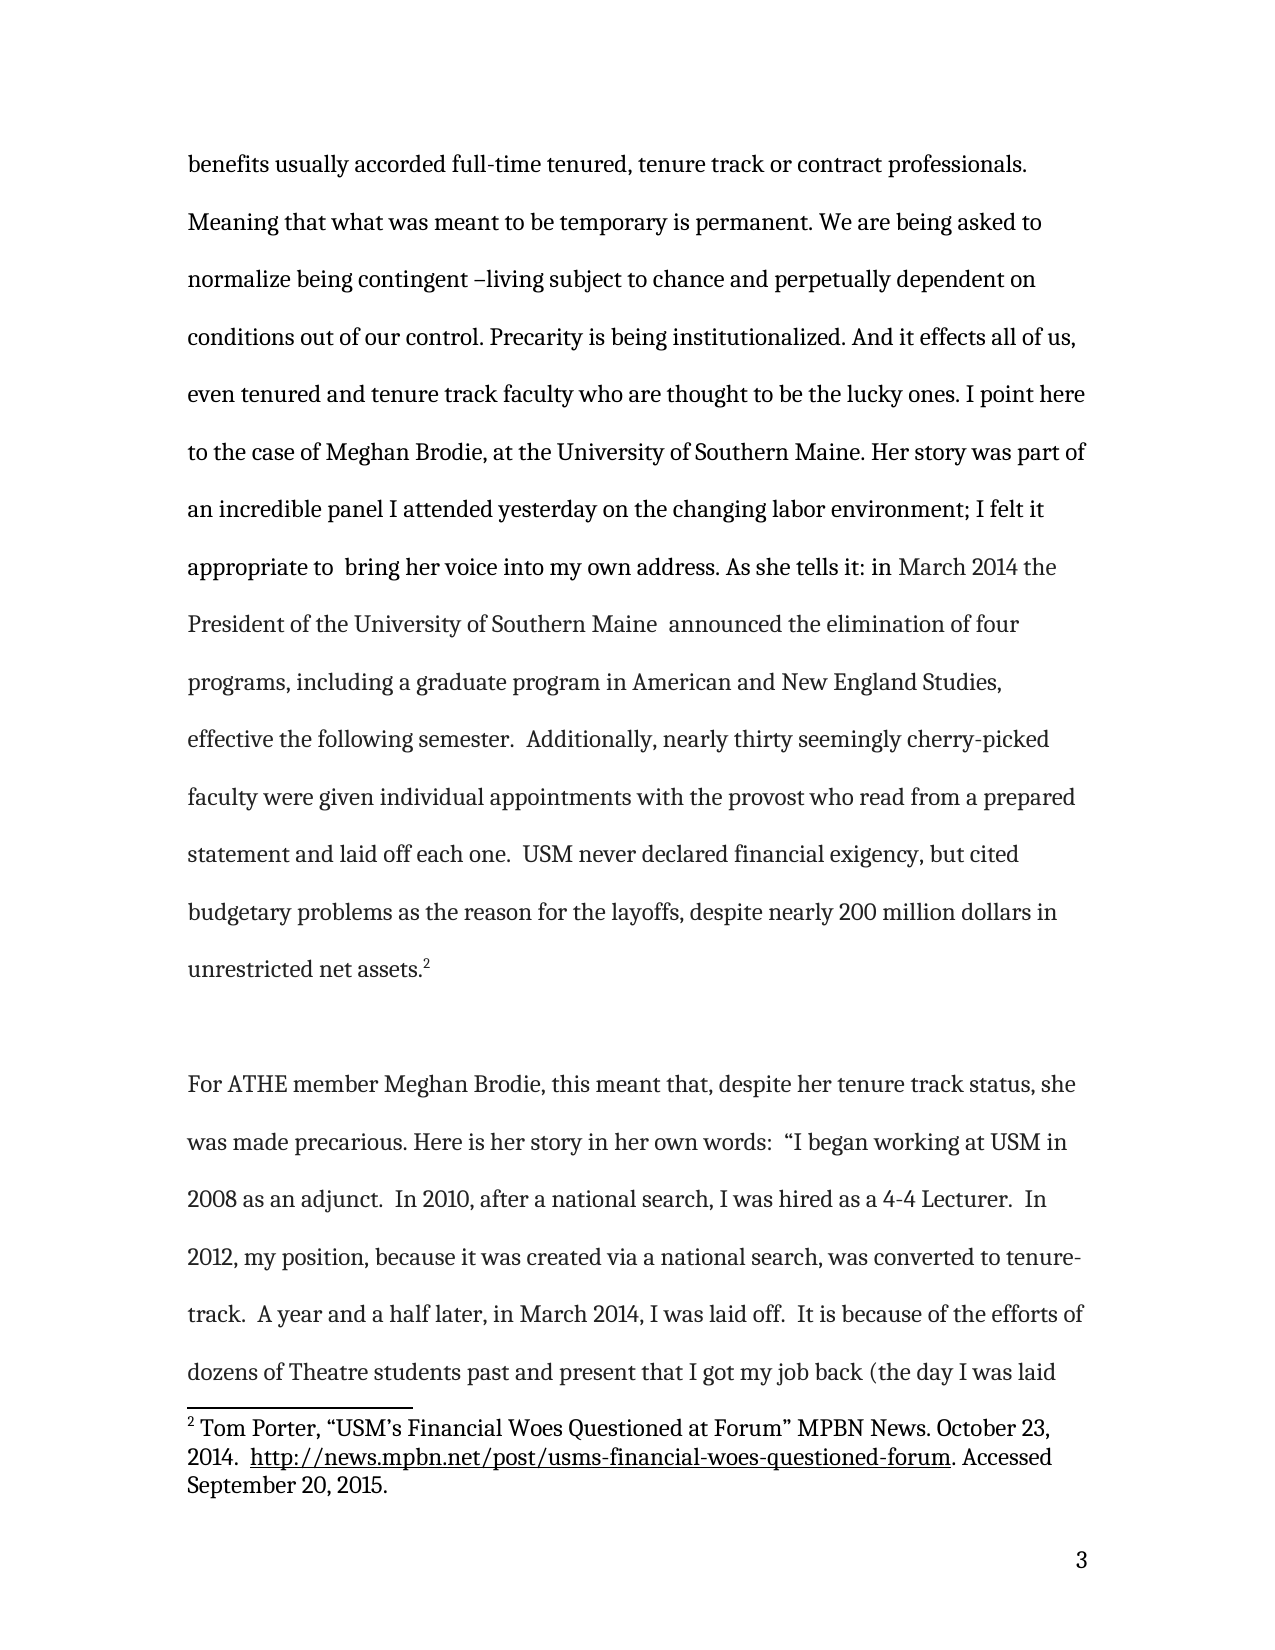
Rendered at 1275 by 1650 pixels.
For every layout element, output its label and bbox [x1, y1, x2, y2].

text [187, 150, 1087, 984]
text [187, 1070, 1087, 1386]
